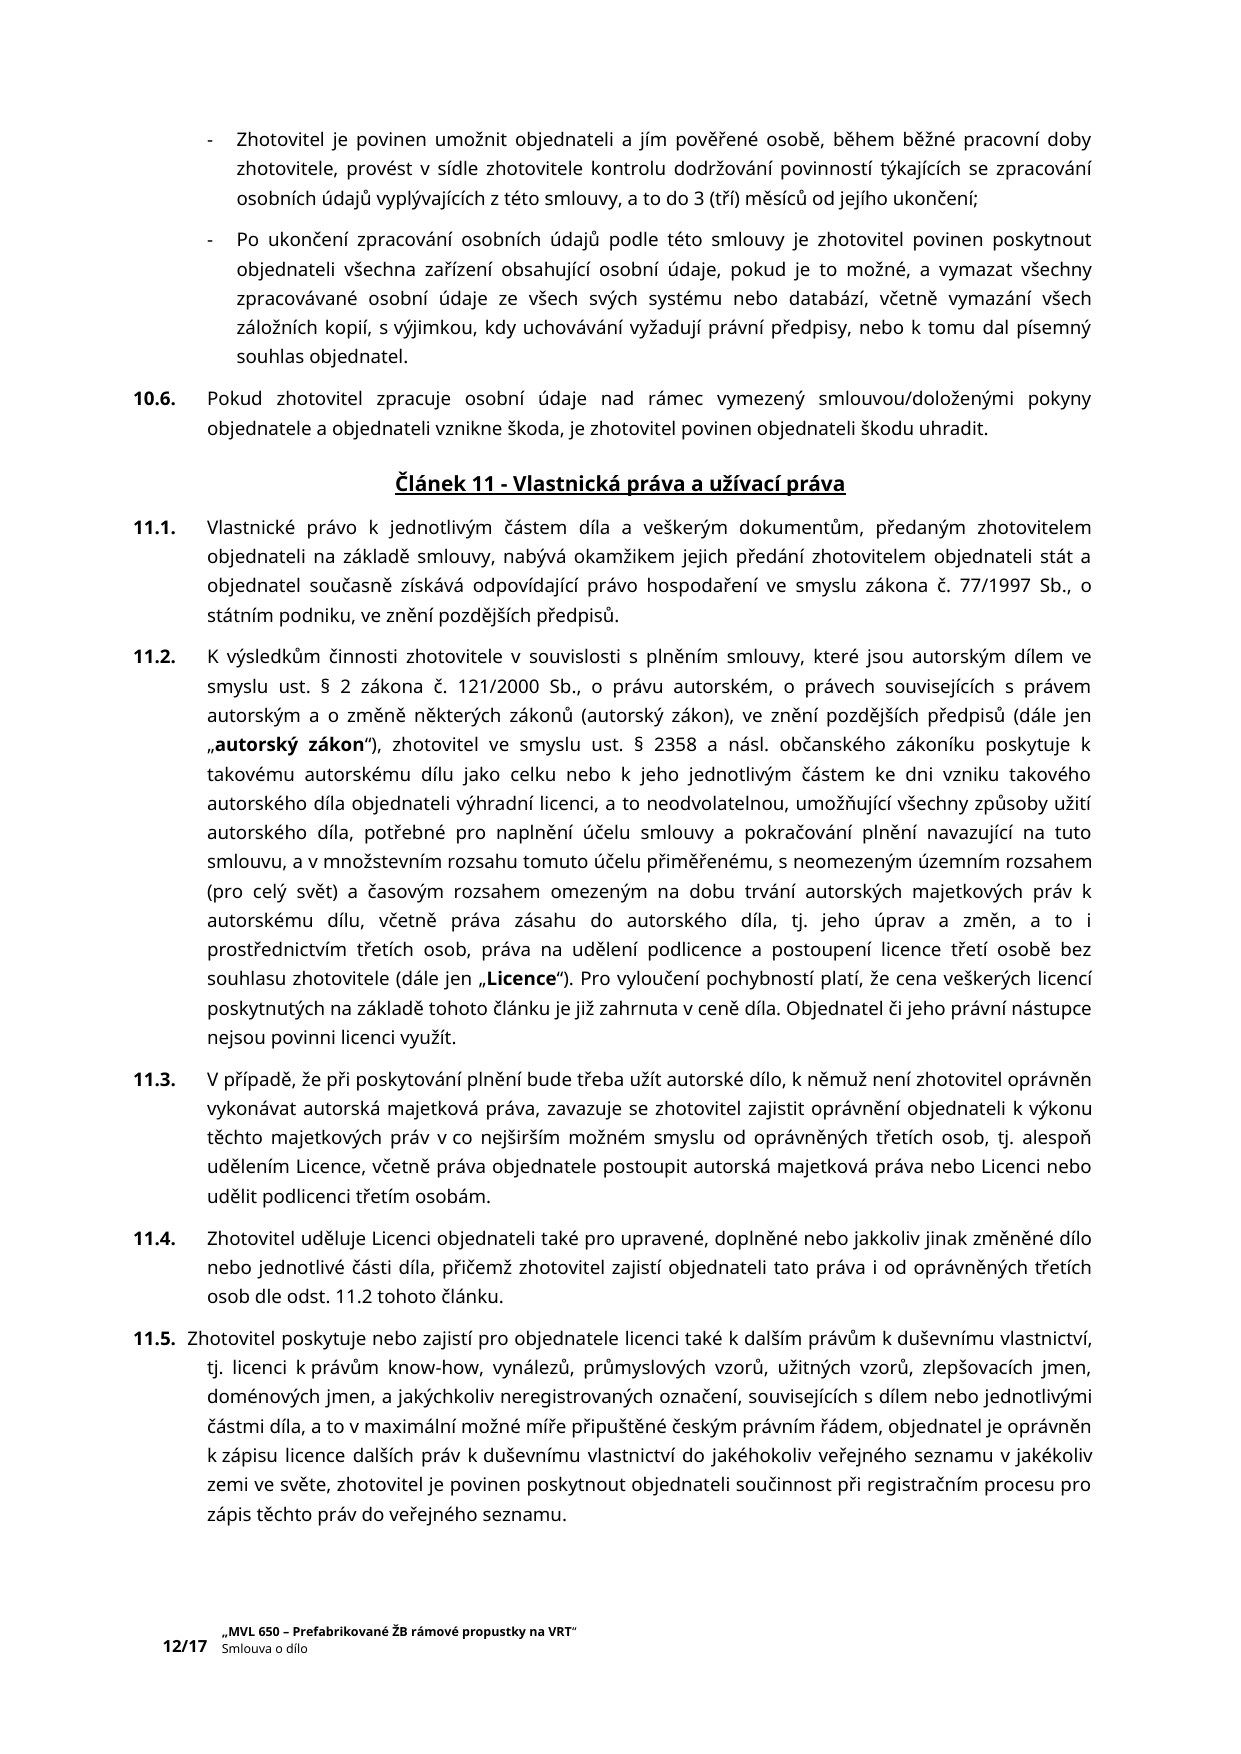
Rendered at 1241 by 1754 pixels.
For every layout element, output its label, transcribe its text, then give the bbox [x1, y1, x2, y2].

text 10.6. Pokud zhotovitel zpracuje osobní údaje nad rámec vymezený smlouvou/doloženými pokyny objednatele a objednateli vznikne škoda, je zhotovitel povinen objednateli škodu uhradit. [133, 386, 1092, 440]
text 11.5. Zhotovitel poskytuje nebo zajistí pro objednatele licenci také k dalším právům k duševnímu vlastnictví, tj. licenci k právům know-how, vynálezů, průmyslových vzorů, užitných vzorů, zlepšovacích jmen, doménových jmen, a jakýchkoliv neregistrovaných označení, souvisejících s dílem nebo jednotlivými částmi díla, a to v maximální možné míře připuštěné českým právním řádem, objednatel je oprávněn k zápisu licence dalších práv k duševnímu vlastnictví do jakéhokoliv veřejného seznamu v jakékoliv zemi ve světe, zhotovitel je povinen poskytnout objednateli součinnost při registračním procesu pro zápis těchto práv do veřejného seznamu. [133, 1325, 1092, 1526]
text 11.4. Zhotovitel uděluje Licenci objednateli také pro upravené, doplněné nebo jakkoliv jinak změněné dílo nebo jednotlivé části díla, přičemž zhotovitel zajistí objednateli tato práva i od oprávněných třetích osob dle odst. 11.2 tohoto článku. [133, 1225, 1092, 1309]
text 11.3. V případě, že při poskytování plnění bude třeba užít autorské dílo, k němuž není zhotovitel oprávněn vykonávat autorská majetková práva, zavazuje se zhotovitel zajistit oprávnění objednateli k výkonu těchto majetkových práv v co nejširším možném smyslu od oprávněných třetích osob, tj. alespoň udělením Licence, včetně práva objednatele postoupit autorská majetková práva nebo Licenci nebo udělit podlicenci třetím osobám. [133, 1066, 1092, 1209]
text 11.2. K výsledkům činnosti zhotovitele v souvislosti s plněním smlouvy, které jsou autorským dílem ve smyslu ust. § 2 zákona č. 121/2000 Sb., o právu autorském, o právech souvisejících s právem autorským a o změně některých zákonů (autorský zákon), ve znění pozdějších předpisů (dále jen „autorský zákon“), zhotovitel ve smyslu ust. § 2358 a násl. občanského zákoníku poskytuje k takovému autorskému dílu jako celku nebo k jeho jednotlivým částem ke dni vzniku takového autorského díla objednateli výhradní licenci, a to neodvolatelnou, umožňující všechny způsoby užití autorského díla, potřebné pro naplnění účelu smlouvy a pokračování plnění navazující na tuto smlouvu, a v množstevním rozsahu tomuto účelu přiměřenému, s neomezeným územním rozsahem (pro celý svět) a časovým rozsahem omezeným na dobu trvání autorských majetkových práv k autorskému dílu, včetně práva zásahu do autorského díla, tj. jeho úprav a změn, a to i prostřednictvím třetích osob, práva na udělení podlicence a postoupení licence třetí osobě bez souhlasu zhotovitele (dále jen „Licence“). Pro vyloučení pochybností platí, že cena veškerých licencí poskytnutých na základě tohoto článku je již zahrnuta v ceně díla. Objednatel či jeho právní nástupce nejsou povinni licenci využít. [133, 644, 1092, 1050]
text - Po ukončení zpracování osobních údajů podle této smlouvy je zhotovitel povinen poskytnout objednateli všechna zařízení obsahující osobní údaje, pokud je to možné, a vymazat všechny zpracovávané osobní údaje ze všech svých systému nebo databází, včetně vymazání všech záložních kopií, s výjimkou, kdy uchovávání vyžadují právní předpisy, nebo k tomu dal písemný souhlas objednatel. [207, 227, 1092, 369]
subtitle Článek 11 - Vlastnická práva a užívací práva [148, 469, 1092, 497]
text - Zhotovitel je povinen umožnit objednateli a jím pověřené osobě, během běžné pracovní doby zhotovitele, provést v sídle zhotovitele kontrolu dodržování povinností týkajících se zpracování osobních údajů vyplývajících z této smlouvy, a to do 3 (tří) měsíců od jejího ukončení; [207, 126, 1092, 210]
text 11.1. Vlastnické právo k jednotlivým částem díla a veškerým dokumentům, předaným zhotovitelem objednateli na základě smlouvy, nabývá okamžikem jejich předání zhotovitelem objednateli stát a objednatel současně získává odpovídající právo hospodaření ve smyslu zákona č. 77/1997 Sb., o státním podniku, ve znění pozdějších předpisů. [133, 514, 1092, 627]
